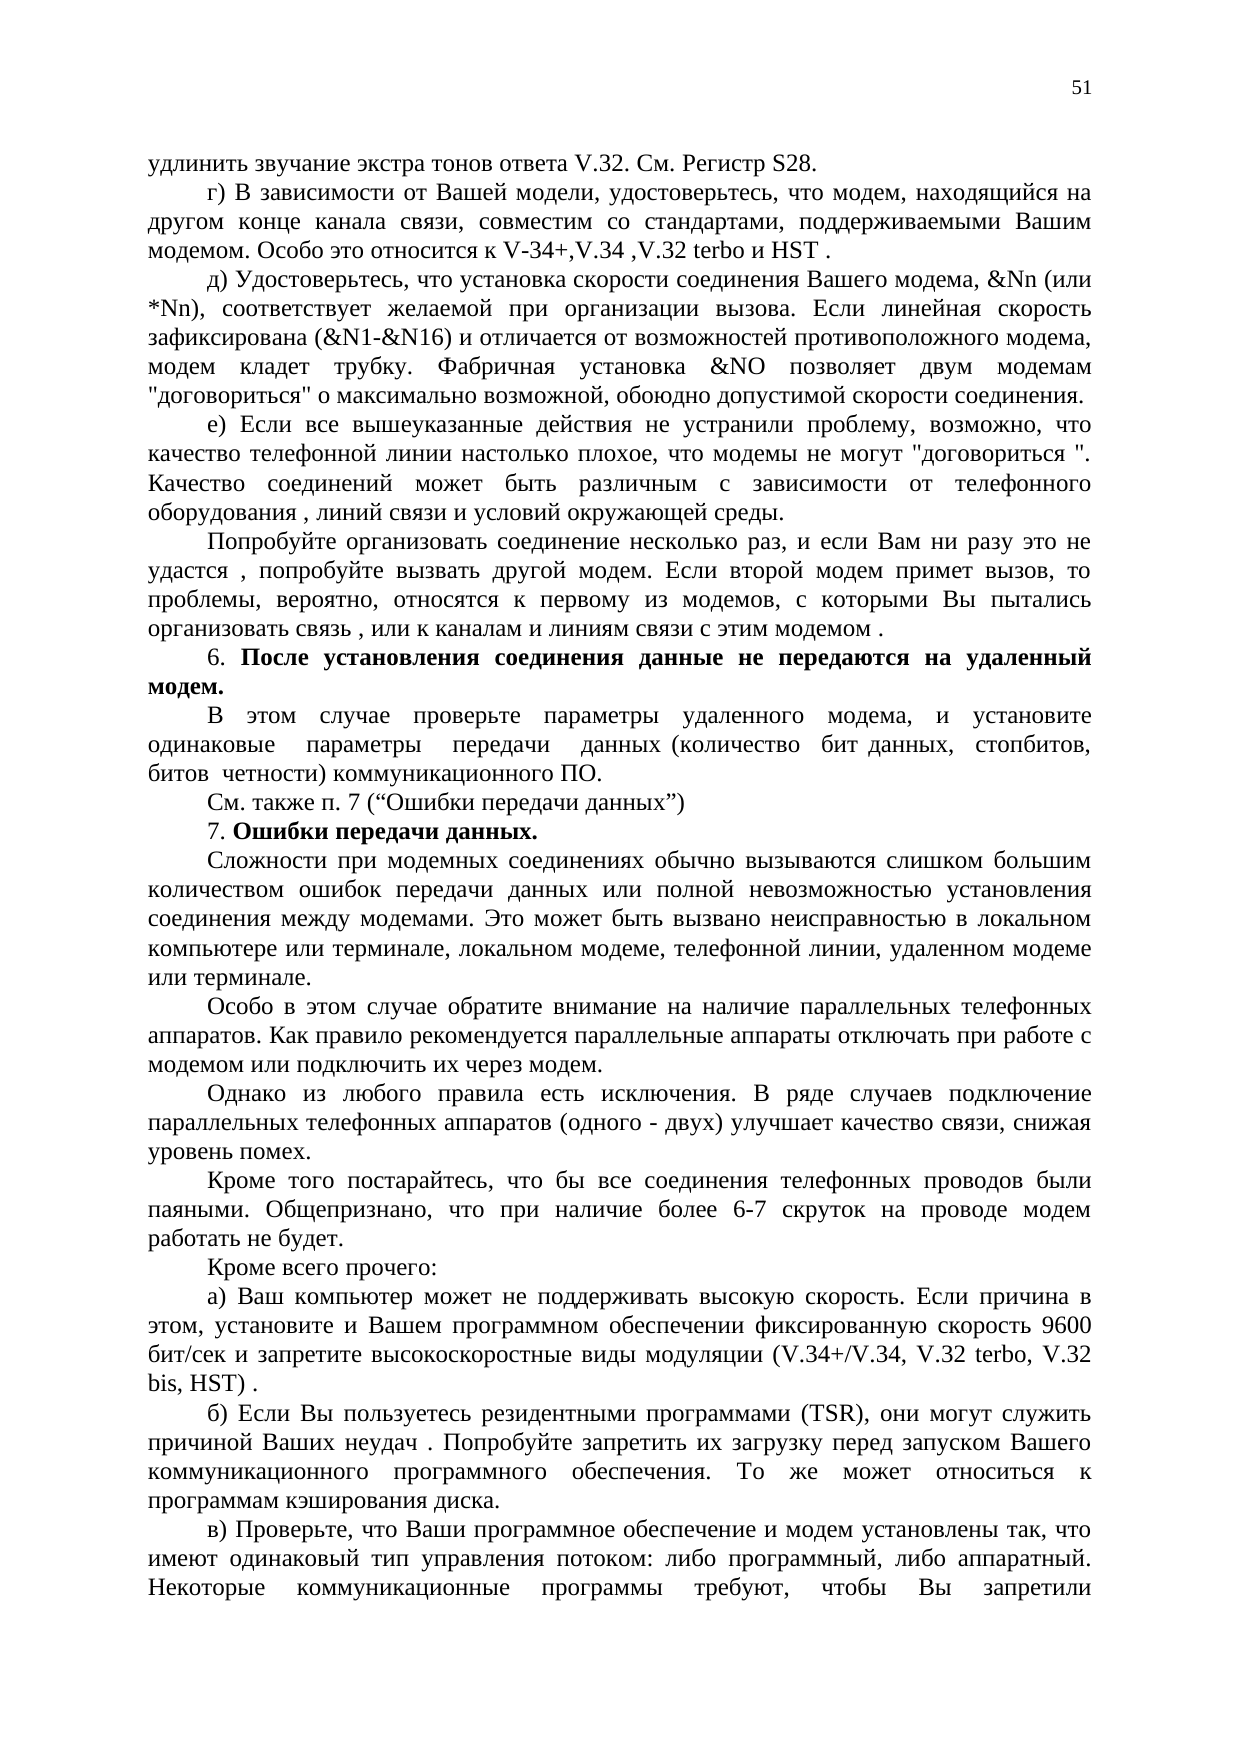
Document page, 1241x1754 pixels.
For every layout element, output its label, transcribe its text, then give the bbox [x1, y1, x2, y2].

text Сложности при модемных соединениях обычно вызываются слишком большим количеством ошибок передачи данных или полной невозможностью установления соединения между модемами. Это может быть вызвано неисправностью в локальном компьютере или терминале, локальном модеме, телефонной линии, удаленном модеме или терминале. [148, 845, 1092, 991]
text См. также п. 7 (“Ошибки передачи данных”) [148, 787, 1092, 816]
text Однако из любого правила есть исключения. В ряде случаев подключение параллельных телефонных аппаратов (одного - двух) улучшает качество связи, снижая уровень помех. [148, 1078, 1092, 1165]
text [148, 1514, 1092, 1601]
text 7. Ошибки передачи данных. [148, 816, 1092, 845]
text а) Ваш компьютер может не поддерживать высокую скорость. Если причина в этом, установите и Вашем программном обеспечении фиксированную скорость 9600 бит/сек и запретите высокоскоростные виды модуляции (V.34+/V.34, V.32 terbo, V.32 bis, HST) . [148, 1281, 1092, 1397]
text б) Если Вы пользуетесь резидентными программами (TSR), они могут служить причиной Ваших неудач . Попробуйте запретить их загрузку перед запуском Вашего коммуникационного программного обеспечения. То же может относиться к программам кэширования диска. [148, 1397, 1092, 1514]
text е) Если все вышеуказанные действия не устранили проблему, возможно, что качество телефонной линии настолько плохое, что модемы не могут "договориться ". Качество соединений может быть различным с зависимости от телефонного оборудования , линий связи и условий окружающей среды. [148, 409, 1092, 526]
text Кроме всего прочего: [148, 1252, 1092, 1281]
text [148, 148, 1092, 177]
text В этом случае проверьте параметры удаленного модема, и установите одинаковые параметры передачи данных (количество бит данных, стопбитов, битов четности) коммуникационного ПО. [148, 700, 1092, 787]
text Особо в этом случае обратите внимание на наличие параллельных телефонных аппаратов. Как правило рекомендуется параллельные аппараты отключать при работе с модемом или подключить их через модем. [148, 991, 1092, 1078]
text Кроме того постарайтесь, что бы все соединения телефонных проводов были паяными. Общепризнано, что при наличие более 6-7 скруток на проводе модем работать не будет. [148, 1165, 1092, 1252]
text г) В зависимости от Вашей модели, удостоверьтесь, что модем, находящийся на другом конце канала связи, совместим со стандартами, поддерживаемыми Вашим модемом. Особо это относится к V-34+,V.34 ,V.32 tеrbo и HST . [148, 177, 1092, 264]
text Попробуйте организовать соединение несколько раз, и если Вам ни разу это не удастся , попробуйте вызвать другой модем. Если второй модем примет вызов, то проблемы, вероятно, относятся к первому из модемов, с которыми Вы пытались организовать связь , или к каналам и линиям связи с этим модемом . [148, 526, 1092, 642]
text 6. После установления соединения данные не передаются на удаленный модем. [148, 642, 1092, 700]
text д) Удостоверьтесь, что установка скорости соединения Вашего модема, &Nn (или *Nn), соответствует желаемой при организации вызова. Если линейная скорость зафиксирована (&N1-&N16) и отличается от возможностей противоположного модема, модем кладет трубку. Фабричная установка &NO позволяет двум модемам "договориться" о максимально возможной, обоюдно допустимой скорости соединения. [148, 264, 1092, 409]
